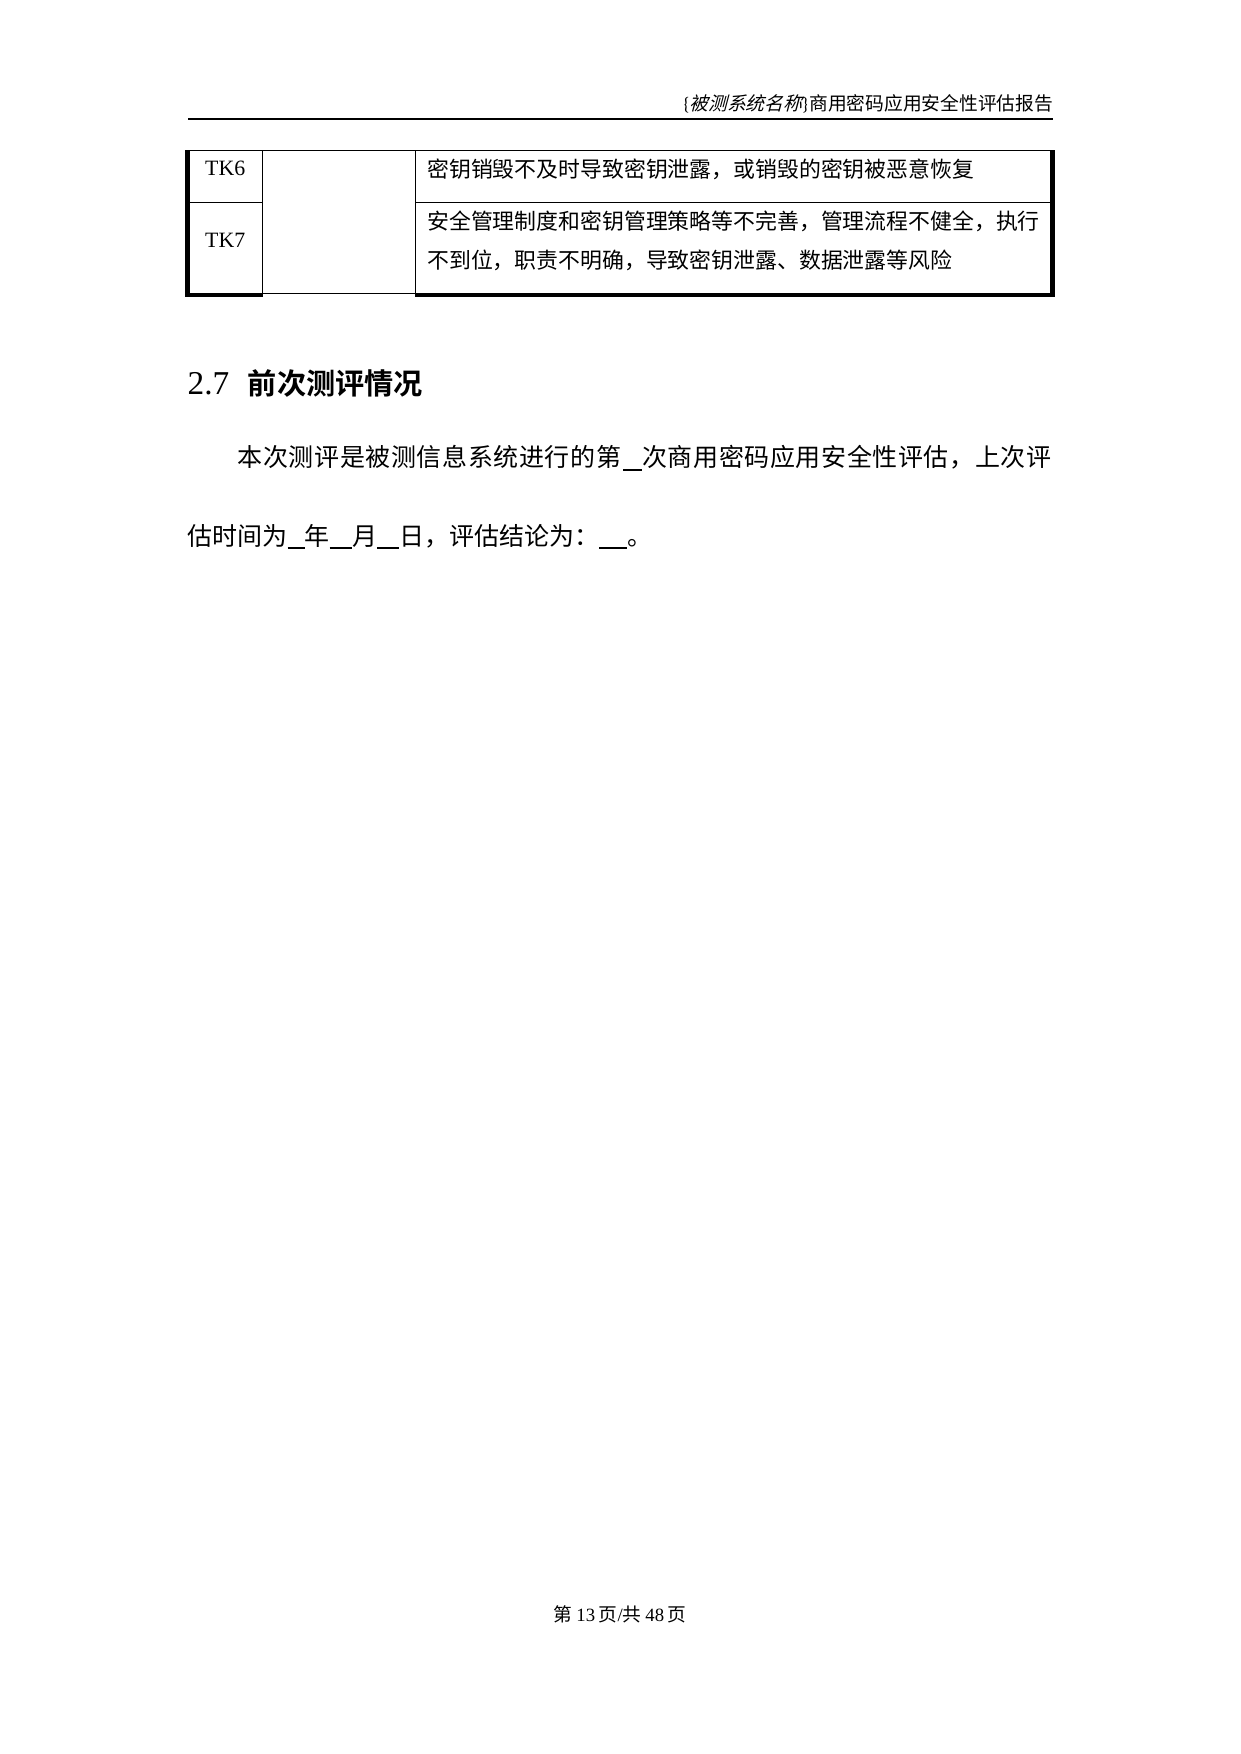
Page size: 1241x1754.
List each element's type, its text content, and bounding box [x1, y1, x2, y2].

table_cell 密钥销毁不及时导致密钥泄露，或销毁的密钥被恶意恢复 [416, 151, 1050, 202]
table_cell 安全管理制度和密钥管理策略等不完善，管理流程不健全，执行不到位，职责不明确，导致密钥泄露、数据泄露等风险 [416, 203, 1050, 292]
table_cell TK7 [190, 203, 262, 292]
subtitle 前次测评情况 [187, 348, 1053, 416]
table_cell TK6 [190, 151, 262, 202]
text 本次测评是被测信息系统进行的第 次商用密码应用安全性评估，上次评估时间为 年 月 日，评估结论为： 。 [187, 422, 1053, 568]
